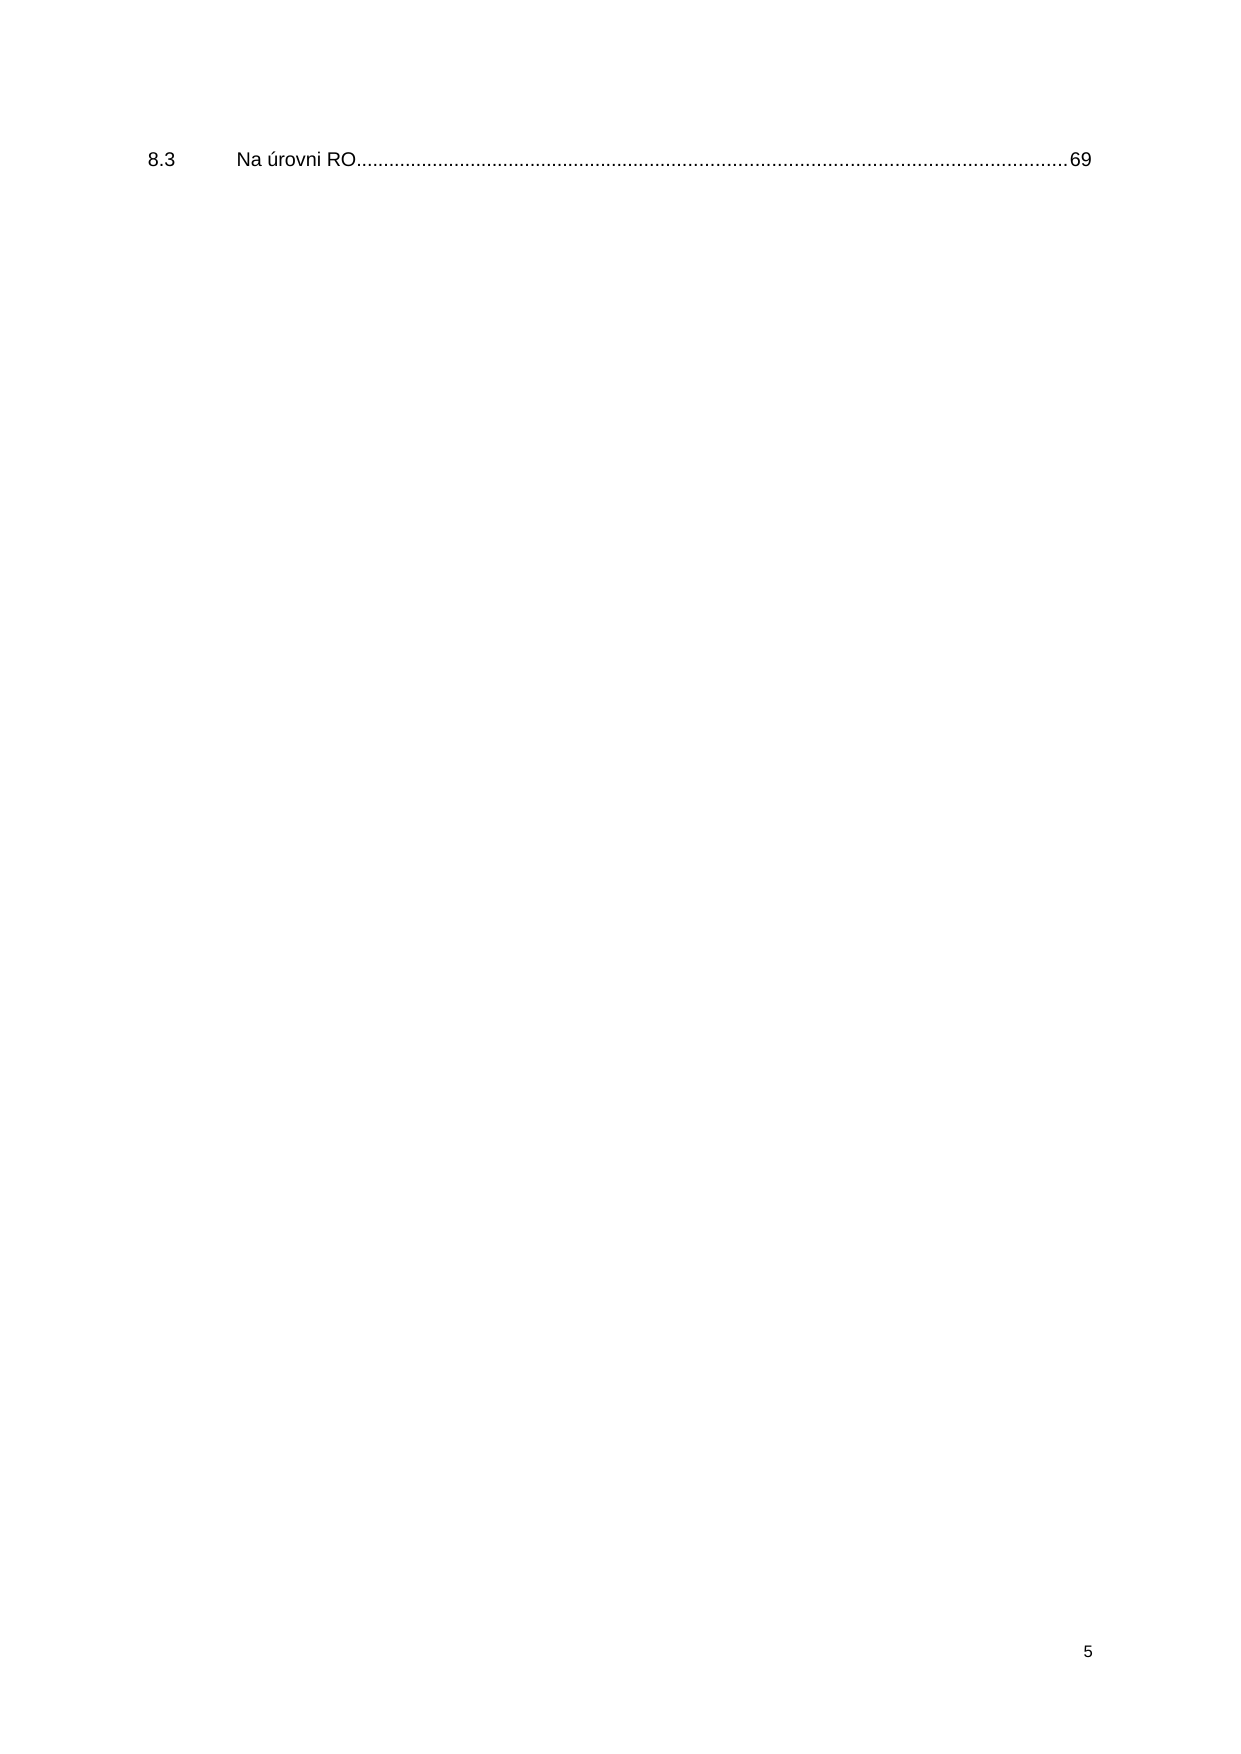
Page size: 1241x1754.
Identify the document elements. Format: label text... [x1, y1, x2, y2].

text 8.3 Na úrovni RO 69 [148, 148, 1092, 170]
